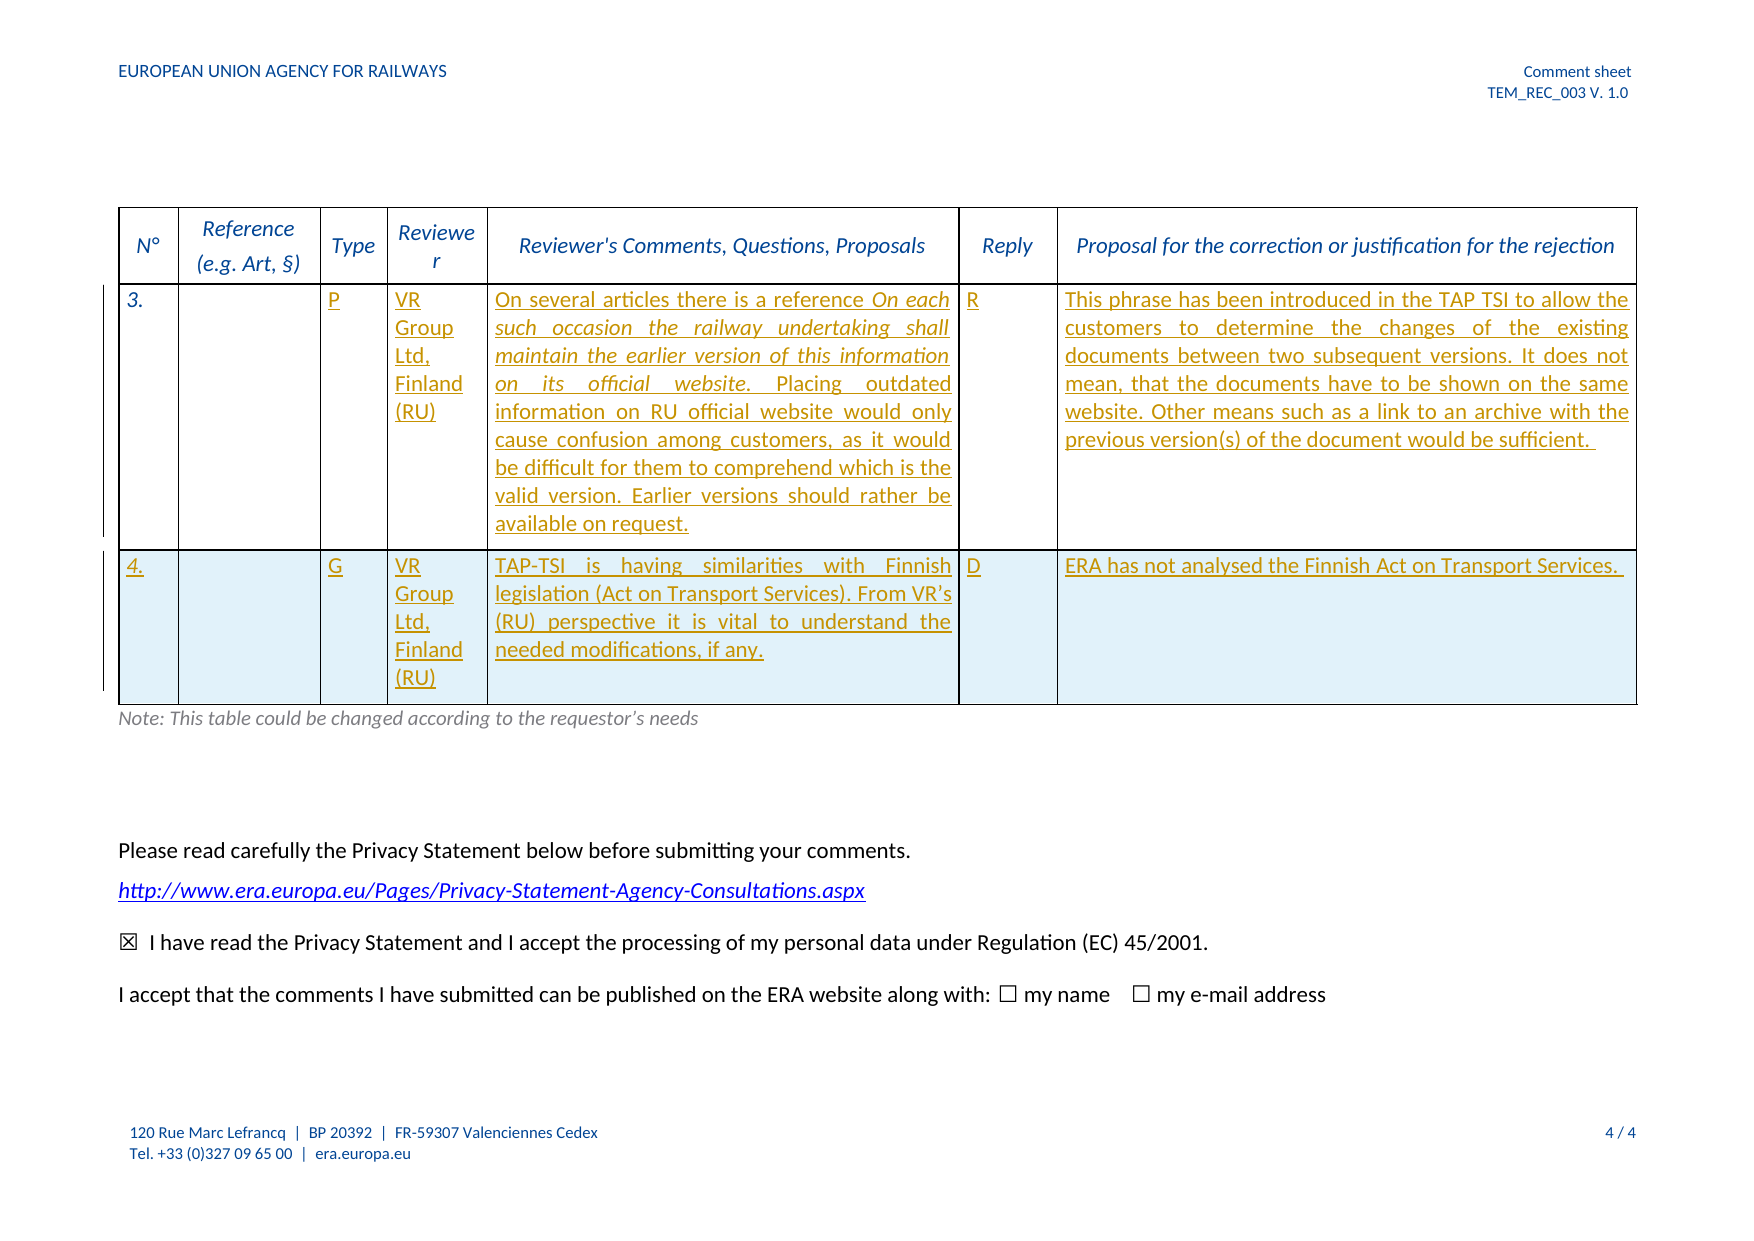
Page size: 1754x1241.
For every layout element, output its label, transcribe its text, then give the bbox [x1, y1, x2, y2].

table_cell [321, 285, 387, 549]
text I have read the Privacy Statement and I accept the processing of my personal data under Regulation (EC) 45/2001. [118, 926, 1636, 957]
text Please read carefully the Privacy Statement below before submitting your comments. [118, 836, 1636, 864]
table_cell [960, 285, 1057, 549]
table_header N° [120, 208, 178, 283]
table_cell [1058, 285, 1636, 549]
table_header Reply [960, 208, 1057, 283]
table_cell [388, 285, 487, 549]
text http://www.era.europa.eu/Pages/Privacy-Statement-Agency-Consultations.aspx [118, 877, 1636, 905]
table_header Reference (e.g. Art, §) [179, 208, 320, 283]
table_header Reviewer's Comments, Questions, Proposals [488, 208, 958, 283]
table_header Reviewer [388, 208, 487, 283]
table_cell [179, 285, 320, 549]
table_header Proposal for the correction or justification for the rejection [1058, 208, 1636, 283]
table_cell 3. [120, 285, 178, 549]
table_cell [488, 285, 958, 549]
text Note: This table could be changed according to the requestor’s needs [118, 705, 1636, 731]
text I accept that the comments I have submitted can be published on the ERA website along with: my name my e-mail address [118, 978, 1636, 1009]
table_header Type [321, 208, 387, 283]
